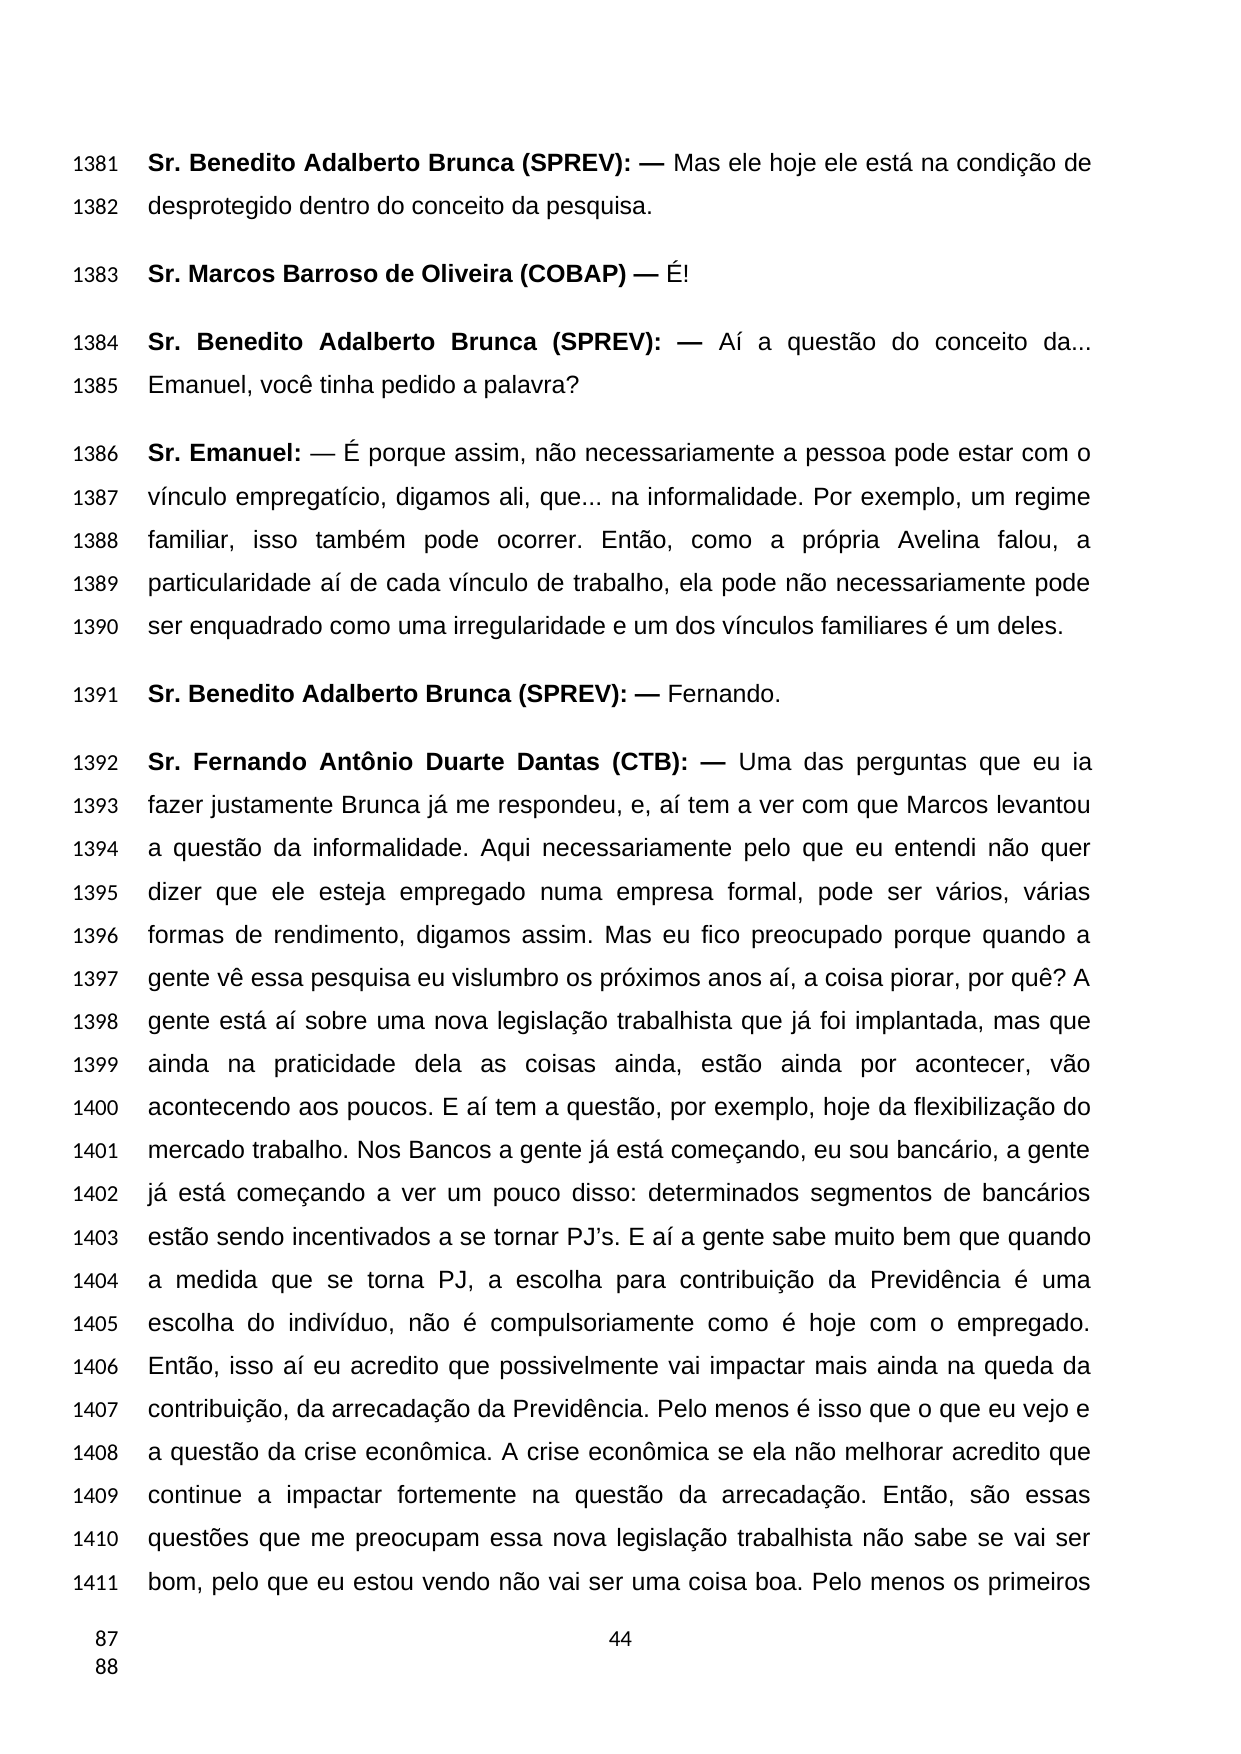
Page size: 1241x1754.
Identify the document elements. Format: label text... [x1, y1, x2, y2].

text Sr. Benedito Adalberto Brunca (SPREV): — Aí a questão do conceito da... Emanuel, você tinha pedido a palavra? [148, 327, 1092, 399]
text Sr. Emanuel: — É porque assim, não necessariamente a pessoa pode estar com o vínculo empregatício, digamos ali, que... na informalidade. Por exemplo, um regime familiar, isso também pode ocorrer. Então, como a própria Avelina falou, a particularidade aí de cada vínculo de trabalho, ela pode não necessariamente pode ser enquadrado como uma irregularidade e um dos vínculos familiares é um deles. [148, 438, 1092, 639]
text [148, 747, 1092, 1595]
text Sr. Marcos Barroso de Oliveira (COBAP) — É! [148, 259, 1092, 288]
text Sr. Benedito Adalberto Brunca (SPREV): — Fernando. [148, 679, 1092, 708]
text Sr. Benedito Adalberto Brunca (SPREV): — Mas ele hoje ele está na condição de desprotegido dentro do conceito da pesquisa. [148, 148, 1092, 219]
